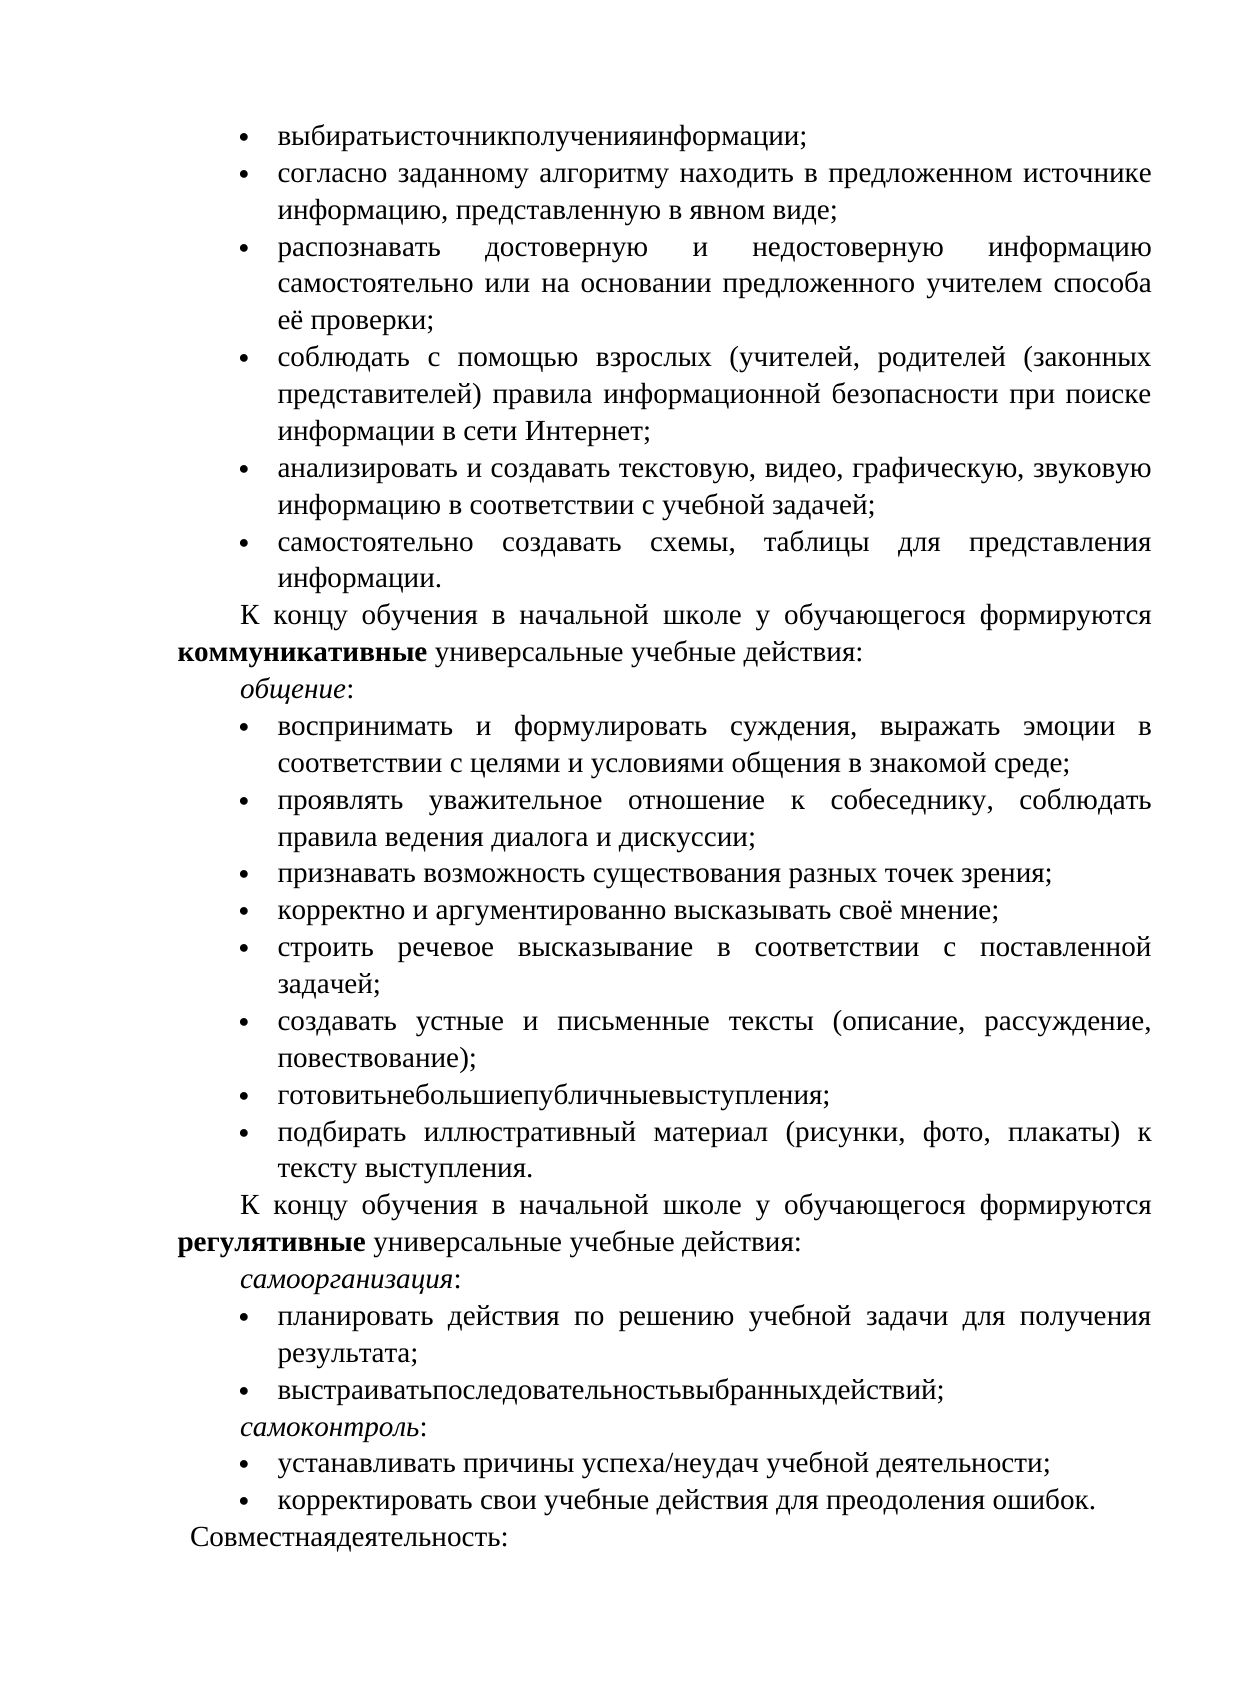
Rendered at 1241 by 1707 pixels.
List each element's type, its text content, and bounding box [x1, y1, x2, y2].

list воспринимать и формулировать суждения, выражать эмоции в соответствии с целями и условиями общения в знакомой среде; [240, 708, 1152, 778]
text К концу обучения в начальной школе у обучающегося формируются коммуникативные универсальные учебные действия: [177, 597, 1152, 668]
list корректировать свои учебные действия для преодоления ошибок. [240, 1482, 1152, 1516]
list самостоятельно создавать схемы, таблицы для представления информации. [240, 524, 1152, 594]
list соблюдать с помощью взрослых (учителей, родителей (законных представителей) правила информационной безопасности при поиске информации в сети Интернет; [240, 339, 1152, 447]
list проявлять уважительное отношение к собеседнику, соблюдать правила ведения диалога и дискуссии; [240, 782, 1152, 852]
list корректно и аргументированно высказывать своё мнение; [240, 892, 1152, 926]
list строить речевое высказывание в соответствии с поставленной задачей; [240, 929, 1152, 1000]
text самоконтроль: [177, 1409, 1152, 1442]
text Совместнаядеятельность: [190, 1519, 1152, 1553]
text общение: [177, 671, 1152, 705]
list признавать возможность существования разных точек зрения; [240, 856, 1152, 889]
list готовитьнебольшиепубличныевыступления; [240, 1077, 1152, 1110]
list устанавливать причины успеха/неудач учебной деятельности; [240, 1446, 1152, 1479]
list анализировать и создавать текстовую, видео, графическую, звуковую информацию в соответствии с учебной задачей; [240, 450, 1152, 520]
text самоорганизация: [177, 1261, 1152, 1295]
list выстраиватьпоследовательностьвыбранныхдействий; [240, 1372, 1152, 1405]
list создавать устные и письменные тексты (описание, рассуждение, повествование); [240, 1003, 1152, 1073]
list выбиратьисточникполученияинформации; [240, 118, 1152, 152]
text К концу обучения в начальной школе у обучающегося формируются регулятивные универсальные учебные действия: [177, 1187, 1152, 1258]
list планировать действия по решению учебной задачи для получения результата; [240, 1298, 1152, 1368]
list подбирать иллюстративный материал (рисунки, фото, плакаты) к тексту выступления. [240, 1114, 1152, 1184]
list распознавать достоверную и недостоверную информацию самостоятельно или на основании предложенного учителем способа её проверки; [240, 229, 1152, 336]
list согласно заданному алгоритму находить в предложенном источнике информацию, представленную в явном виде; [240, 155, 1152, 225]
